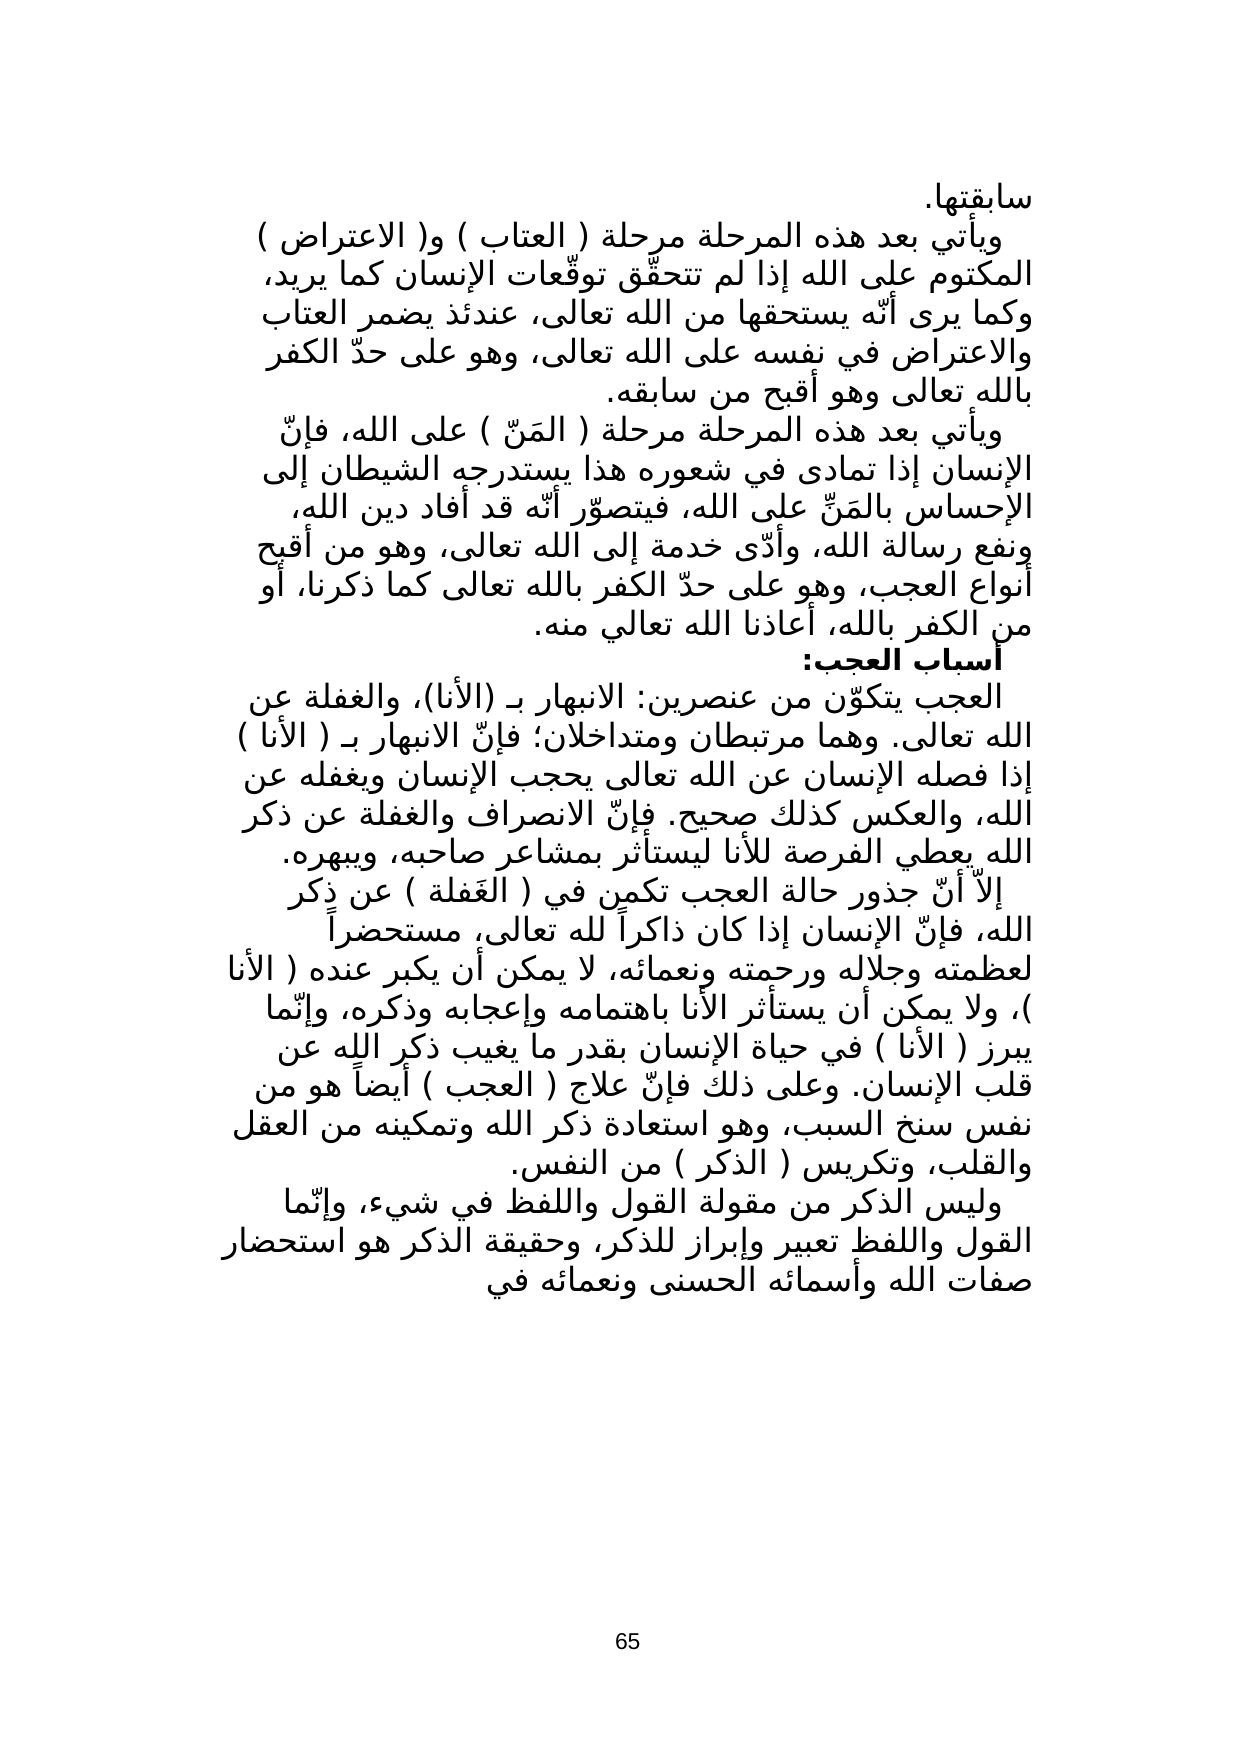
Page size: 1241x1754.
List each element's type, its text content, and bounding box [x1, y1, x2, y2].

text سابقتها. [222, 177, 1033, 216]
text ويأتي بعد هذه المرحلة مرحلة ( العتاب ) و( الاعتراض ) المكتوم على الله إذا لم تتحقّق توقّعات الإنسان كما يريد، وكما يرى أنّه يستحقها من الله تعالى، عندئذ يضمر العتاب والاعتراض في نفسه على الله تعالى، وهو على حدّ الكفر بالله تعالى وهو أقبح من سابقه. [222, 216, 1033, 410]
text أسباب العجب: [222, 643, 1033, 677]
text إلاّ أنّ جذور حالة العجب تكمن في ( الغَفلة ) عن ذكر الله، فإنّ الإنسان إذا كان ذاكراً لله تعالى، مستحضراً لعظمته وجلاله ورحمته ونعمائه، لا يمكن أن يكبر عنده ( الأنا )، ولا يمكن أن يستأثر الأنا باهتمامه وإعجابه وذكره، وإنّما يبرز ( الأنا ) في حياة الإنسان بقدر ما يغيب ذكر الله عن قلب الإنسان. وعلى ذلك فإنّ علاج ( العجب ) أيضاً هو من نفس سنخ السبب، وهو استعادة ذكر الله وتمكينه من العقل والقلب، وتكريس ( الذكر ) من النفس. [222, 872, 1033, 1182]
text ويأتي بعد هذه المرحلة مرحلة ( المَنّ ) على الله، فإنّ الإنسان إذا تمادى في شعوره هذا يستدرجه الشيطان إلى الإحساس بالمَنِّ على الله، فيتصوّر أنّه قد أفاد دين الله، ونفع رسالة الله، وأدّى خدمة إلى الله تعالى، وهو من أقبح أنواع العجب، وهو على حدّ الكفر بالله تعالى كما ذكرنا، أو من الكفر بالله، أعاذنا الله تعالي منه. [222, 410, 1033, 643]
text العجب يتكوّن من عنصرين: الانبهار بـ (الأنا)، والغفلة عن الله تعالى. وهما مرتبطان ومتداخلان؛ فإنّ الانبهار بـ ( الأنا ) إذا فصله الإنسان عن الله تعالى يحجب الإنسان ويغفله عن الله، والعكس كذلك صحيح. فإنّ الانصراف والغفلة عن ذكر الله يعطي الفرصة للأنا ليستأثر بمشاعر صاحبه، ويبهره. [222, 677, 1033, 872]
text وليس الذكر من مقولة القول واللفظ في شيء، وإنّما القول واللفظ تعبير وإبراز للذكر، وحقيقة الذكر هو استحضار صفات الله وأسمائه الحسنى ونعمائه في [222, 1182, 1033, 1299]
